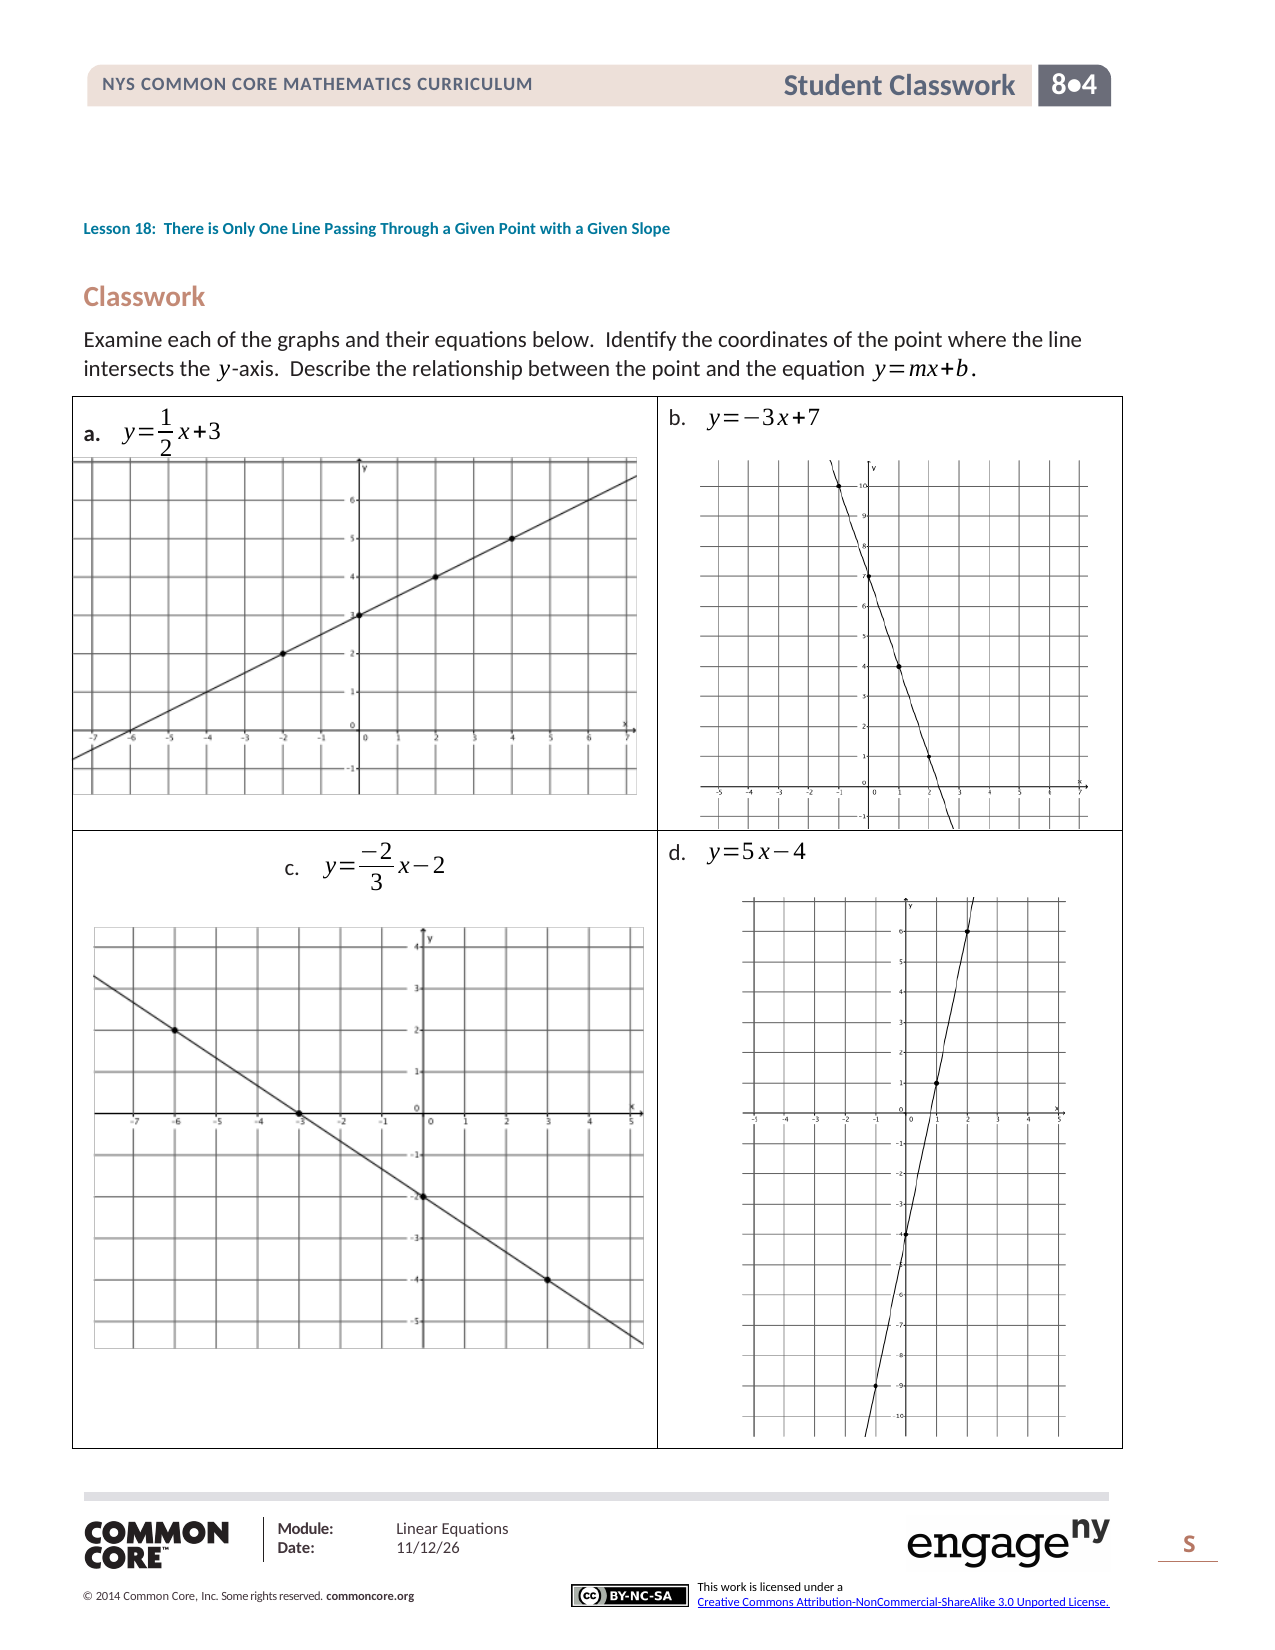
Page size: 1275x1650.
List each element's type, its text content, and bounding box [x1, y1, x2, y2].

text Examine each of the graphs and their equations below. Identify the coordinates of the point where the line intersects the -axis. Describe the relationship between the point and the equation [83, 325, 1108, 382]
text Lesson 18: There is Only One Line Passing Through a Given Point with a Given Slope [83, 175, 1108, 246]
table_cell [73, 831, 657, 1448]
table_cell [658, 831, 1122, 1448]
table_header [658, 397, 1122, 830]
table_header [73, 397, 657, 830]
picture [80, 1515, 232, 1574]
picture [906, 1515, 1111, 1572]
text Classwork [83, 283, 1108, 312]
picture [571, 1584, 689, 1607]
